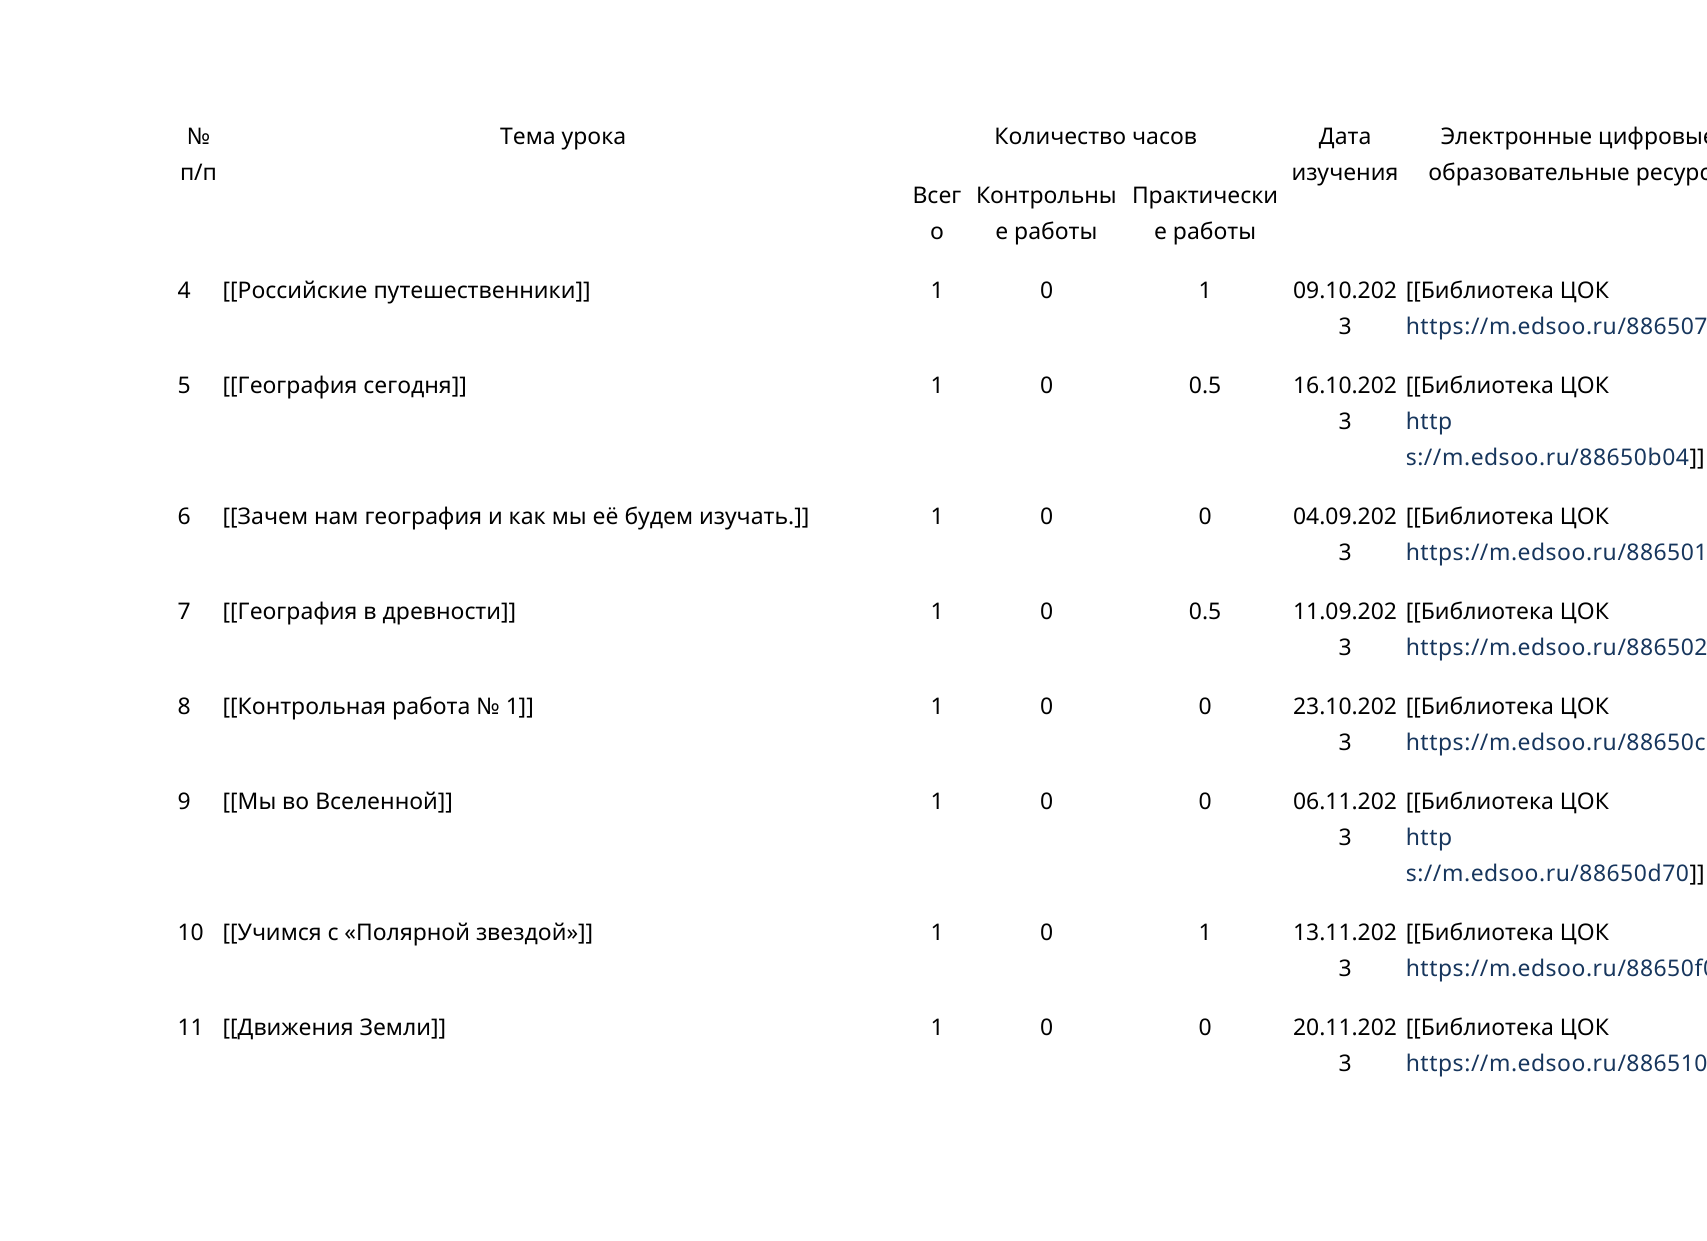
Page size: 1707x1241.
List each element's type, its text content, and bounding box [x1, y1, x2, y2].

table_cell 1 [905, 1009, 968, 1104]
table_cell 1 [905, 688, 968, 783]
table_cell [[Библиотека ЦОК https://m.edsoo.ru/88650b04]] [1404, 367, 1707, 498]
table_cell 1 [905, 593, 968, 688]
table_cell [[Учимся с «Полярной звездой»]] [221, 914, 905, 1009]
table_cell [[География в древности]] [221, 593, 905, 688]
table_cell 11 [176, 1009, 221, 1104]
table_cell [[Библиотека ЦОК https://m.edsoo.ru/88650776]] [1404, 272, 1707, 367]
table_cell Контрольные работы [968, 177, 1124, 272]
table_cell [[Библиотека ЦОК https://m.edsoo.ru/88650186]] [1404, 498, 1707, 593]
table_cell 1 [1124, 914, 1286, 1009]
table_cell 0 [968, 783, 1124, 914]
table_cell 1 [905, 914, 968, 1009]
table_cell [[Зачем нам география и как мы её будем изучать.]] [221, 498, 905, 593]
table_cell [[Библиотека ЦОК https://m.edsoo.ru/88650f0a]] [1404, 914, 1707, 1009]
table_cell 0 [1124, 783, 1286, 914]
table_cell 09.10.2023 [1286, 272, 1404, 367]
table_cell 04.09.2023 [1286, 498, 1404, 593]
table_cell 0 [1124, 498, 1286, 593]
table_cell 1 [1124, 272, 1286, 367]
table_cell 0 [1124, 688, 1286, 783]
table_cell 8 [176, 688, 221, 783]
table_header Количество часов [905, 118, 1286, 177]
table_cell 0.5 [1124, 593, 1286, 688]
table_cell [[Библиотека ЦОК https://m.edsoo.ru/886502ee]] [1404, 593, 1707, 688]
table_cell [[Контрольная работа № 1]] [221, 688, 905, 783]
table_cell 1 [905, 498, 968, 593]
table_cell 16.10.2023 [1286, 367, 1404, 498]
table_header Электронные цифровые образовательные ресурсы [1404, 118, 1707, 272]
table_cell Практические работы [1124, 177, 1286, 272]
table_cell 06.11.2023 [1286, 783, 1404, 914]
table_cell 6 [176, 498, 221, 593]
table_cell 0 [1124, 1009, 1286, 1104]
table_header Тема урока [221, 118, 905, 272]
table_cell 9 [176, 783, 221, 914]
table_cell [[Библиотека ЦОК https://m.edsoo.ru/88650d70]] [1404, 783, 1707, 914]
table_cell 1 [905, 367, 968, 498]
table_cell 10 [176, 914, 221, 1009]
table_cell [[Мы во Вселенной]] [221, 783, 905, 914]
table_cell 11.09.2023 [1286, 593, 1404, 688]
table_cell 0 [968, 498, 1124, 593]
table_header № п/п [176, 118, 221, 272]
table_cell 4 [176, 272, 221, 367]
table_cell 0 [968, 688, 1124, 783]
table_cell 20.11.2023 [1286, 1009, 1404, 1104]
table_cell [[Библиотека ЦОК https://m.edsoo.ru/88650c26]] [1404, 688, 1707, 783]
table_cell [[География сегодня]] [221, 367, 905, 498]
table_cell 13.11.2023 [1286, 914, 1404, 1009]
table_cell 0 [968, 367, 1124, 498]
table_cell 5 [176, 367, 221, 498]
table_cell 1 [905, 783, 968, 914]
table_cell 0 [968, 272, 1124, 367]
table_header Дата изучения [1286, 118, 1404, 272]
table_cell 0 [968, 593, 1124, 688]
table_cell [[Российские путешественники]] [221, 272, 905, 367]
table_cell Всего [905, 177, 968, 272]
table_cell 0 [968, 914, 1124, 1009]
table_cell 1 [905, 272, 968, 367]
table_cell [[Движения Земли]] [221, 1009, 905, 1104]
table_cell 0 [968, 1009, 1124, 1104]
table_cell 0.5 [1124, 367, 1286, 498]
table_cell 7 [176, 593, 221, 688]
table_cell 23.10.2023 [1286, 688, 1404, 783]
table_cell [[Библиотека ЦОК https://m.edsoo.ru/88651090]] [1404, 1009, 1707, 1104]
